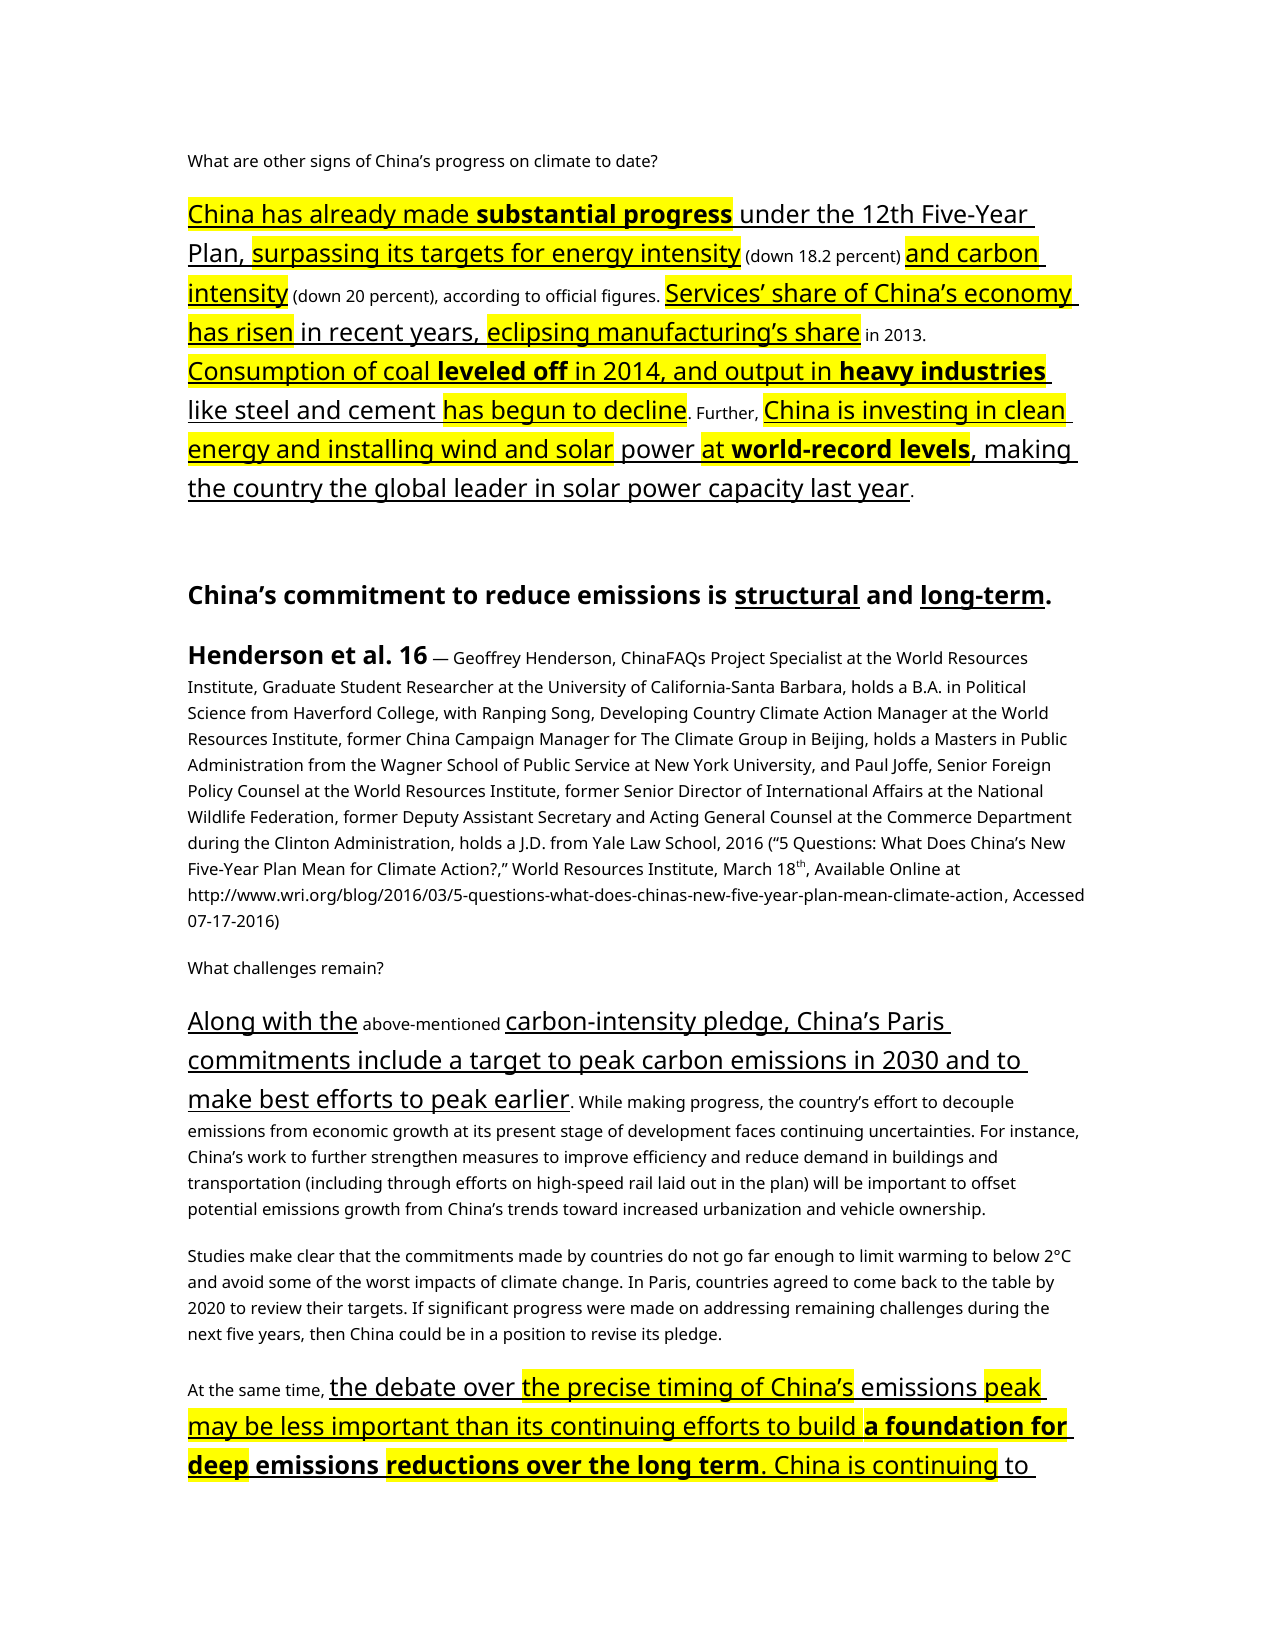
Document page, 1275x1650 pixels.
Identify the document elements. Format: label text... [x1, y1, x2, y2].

text What are other signs of China’s progress on climate to date? [187, 150, 1087, 173]
text Studies make clear that the commitments made by countries do not go far enough to limit warming to below 2°C and avoid some of the worst impacts of climate change. In Paris, countries agreed to come back to the table by 2020 to review their targets. If significant progress were made on addressing remaining challenges during the next five years, then China could be in a position to revise its pledge. [187, 1244, 1087, 1345]
text Henderson et al. 16 — Geoffrey Henderson, ChinaFAQs Project Specialist at the World Resources Institute, Graduate Student Researcher at the University of California-Santa Barbara, holds a B.A. in Political Science from Haverford College, with Ranping Song, Developing Country Climate Action Manager at the World Resources Institute, former China Campaign Manager for The Climate Group in Beijing, holds a Masters in Public Administration from the Wagner School of Public Service at New York University, and Paul Joffe, Senior Foreign Policy Counsel at the World Resources Institute, former Senior Director of International Affairs at the National Wildlife Federation, former Deputy Assistant Secretary and Acting General Counsel at the Commerce Department during the Clinton Administration, holds a J.D. from Yale Law School, 2016 (“5 Questions: What Does China’s New Five-Year Plan Mean for Climate Action?,” World Resources Institute, March 18th, Available Online at http://www.wri.org/blog/2016/03/5-questions-what-does-chinas-new-five-year-plan-mean-climate-action, Accessed 07-17-2016) [187, 638, 1087, 932]
text What challenges remain? [187, 957, 1087, 979]
text Along with the above-mentioned carbon-intensity pledge, China’s Paris commitments include a target to peak carbon emissions in 2030 and to make best efforts to peak earlier. While making progress, the country’s effort to decouple emissions from economic growth at its present stage of development faces continuing uncertainties. For instance, China’s work to further strengthen measures to improve efficiency and reduce demand in buildings and transportation (including through efforts on high-speed rail laid out in the plan) will be important to offset potential emissions growth from China’s trends toward increased urbanization and vehicle ownership. [187, 1003, 1087, 1220]
text China has already made substantial progress under the 12th Five-Year Plan, surpassing its targets for energy intensity (down 18.2 percent) and carbon intensity (down 20 percent), according to official figures. Services’ share of China’s economy has risen in recent years, eclipsing manufacturing’s share in 2013. Consumption of coal leveled off in 2014, and output in heavy industries like steel and cement has begun to decline. Further, China is investing in clean energy and installing wind and solar power at world-record levels, making the country the global leader in solar power capacity last year. [187, 197, 1087, 505]
subtitle China’s commitment to reduce emissions is structural and long-term. [187, 578, 1087, 612]
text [187, 1369, 1087, 1482]
